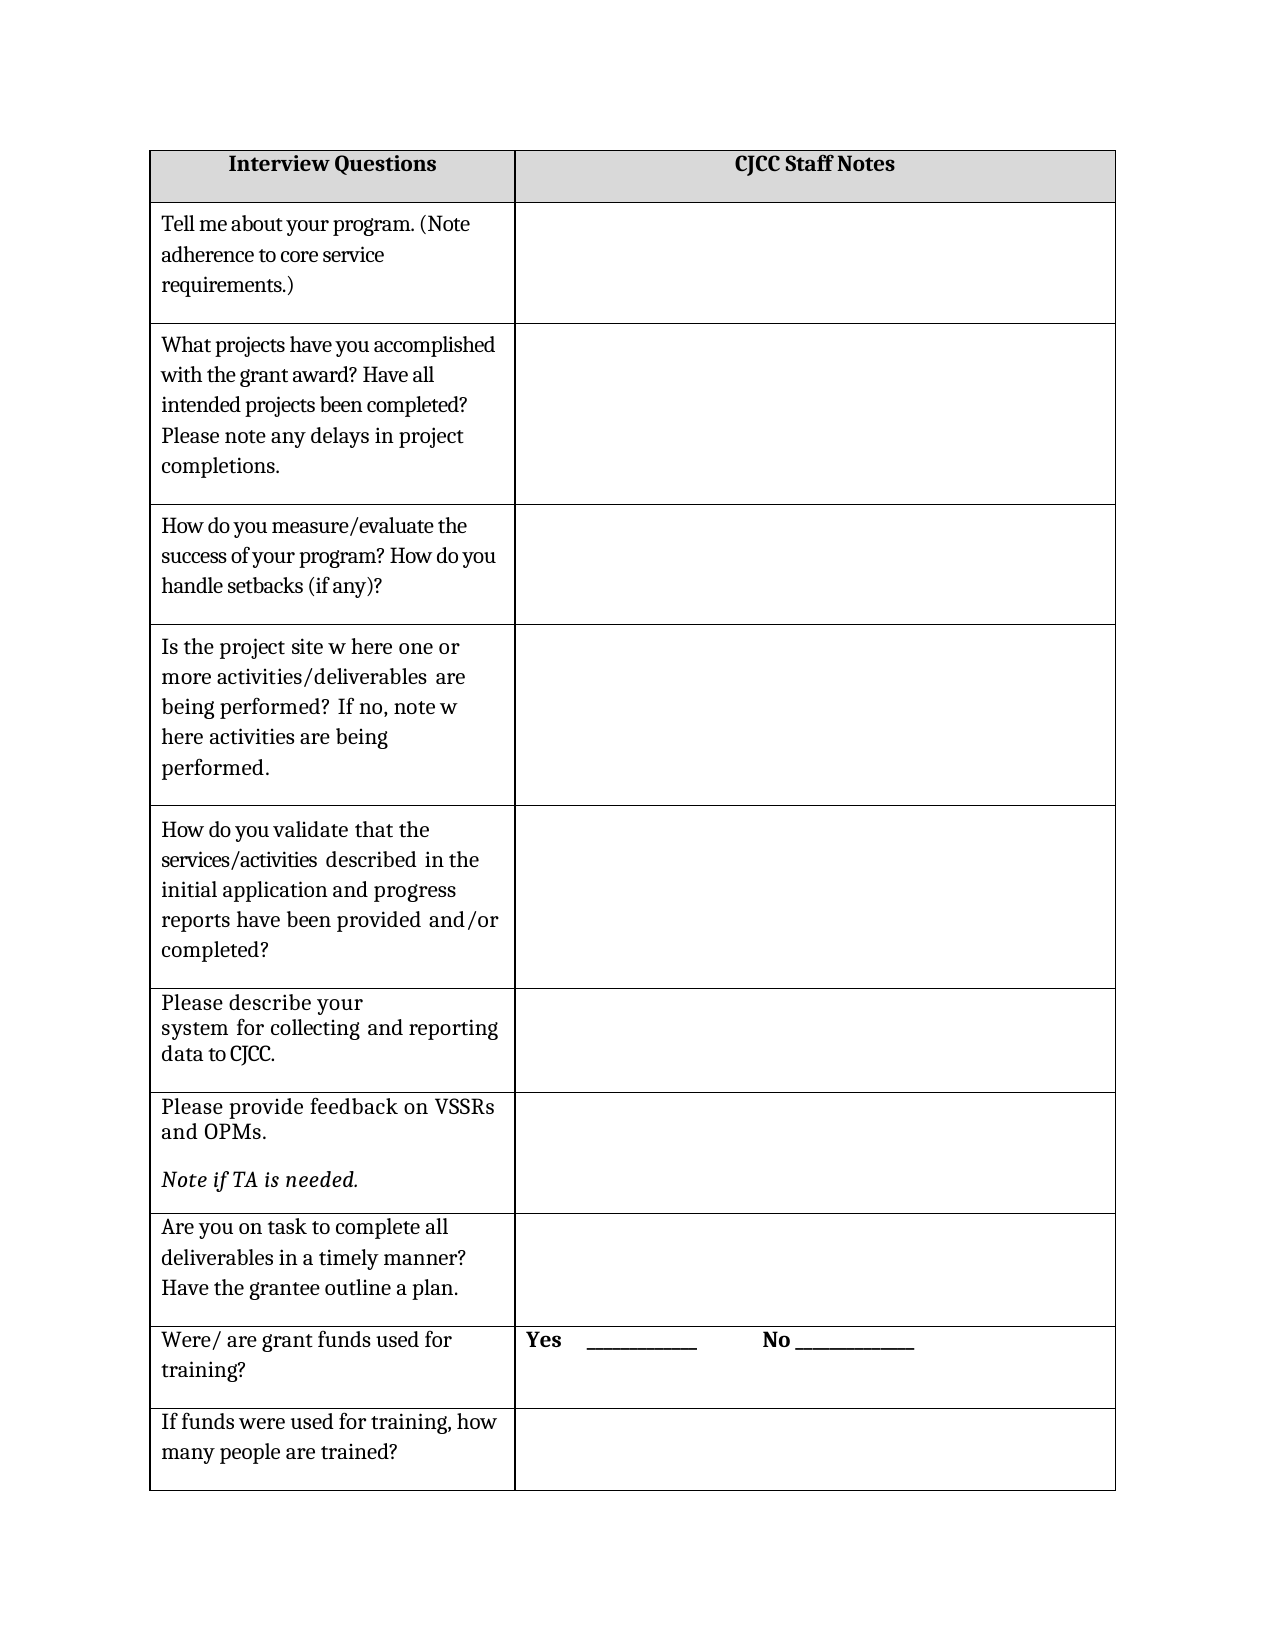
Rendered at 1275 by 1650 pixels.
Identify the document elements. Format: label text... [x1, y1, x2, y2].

table_header CJCC Staff Notes [516, 151, 1115, 202]
table_cell [516, 1214, 1115, 1326]
table_cell [516, 806, 1115, 988]
table_cell Are you on task to complete all deliverables in a timely manner? Have the grantee outline a plan. [151, 1214, 514, 1326]
table_cell Tell me about your program. (Note adherence to core service requirements.) [151, 203, 514, 323]
table_cell Yes _____________ No ______________ [516, 1327, 1115, 1408]
table_cell Were/ are grant funds used for training? [151, 1327, 514, 1408]
table_cell How do you measure/evaluate the success of your program? How do you handle setbacks (if any)? [151, 505, 514, 624]
table_cell [516, 1409, 1115, 1490]
table_cell Please provide feedback on VSSRs and OPMs. Note if TA is needed. [151, 1093, 514, 1213]
table_cell What projects have you accomplished with the grant award? Have all intended projects been completed? Please note any delays in project completions. [151, 324, 514, 504]
table_cell [516, 324, 1115, 504]
table_cell [516, 625, 1115, 805]
table_cell If funds were used for training, how many people are trained? [151, 1409, 514, 1490]
table_cell [516, 505, 1115, 624]
table_cell Please describe your system for collecting and reporting data to CJCC. [151, 989, 514, 1092]
table_cell [516, 203, 1115, 323]
table_cell [516, 1093, 1115, 1213]
table_cell [516, 989, 1115, 1092]
table_header Interview Questions [151, 151, 514, 202]
table_cell How do you validate that the services/activities described in the initial application and progress reports have been provided and/or completed? [151, 806, 514, 988]
table_cell Is the project site w here one or more activities/deliverables are being performed? If no, note w here activities are being performed. [151, 625, 514, 805]
